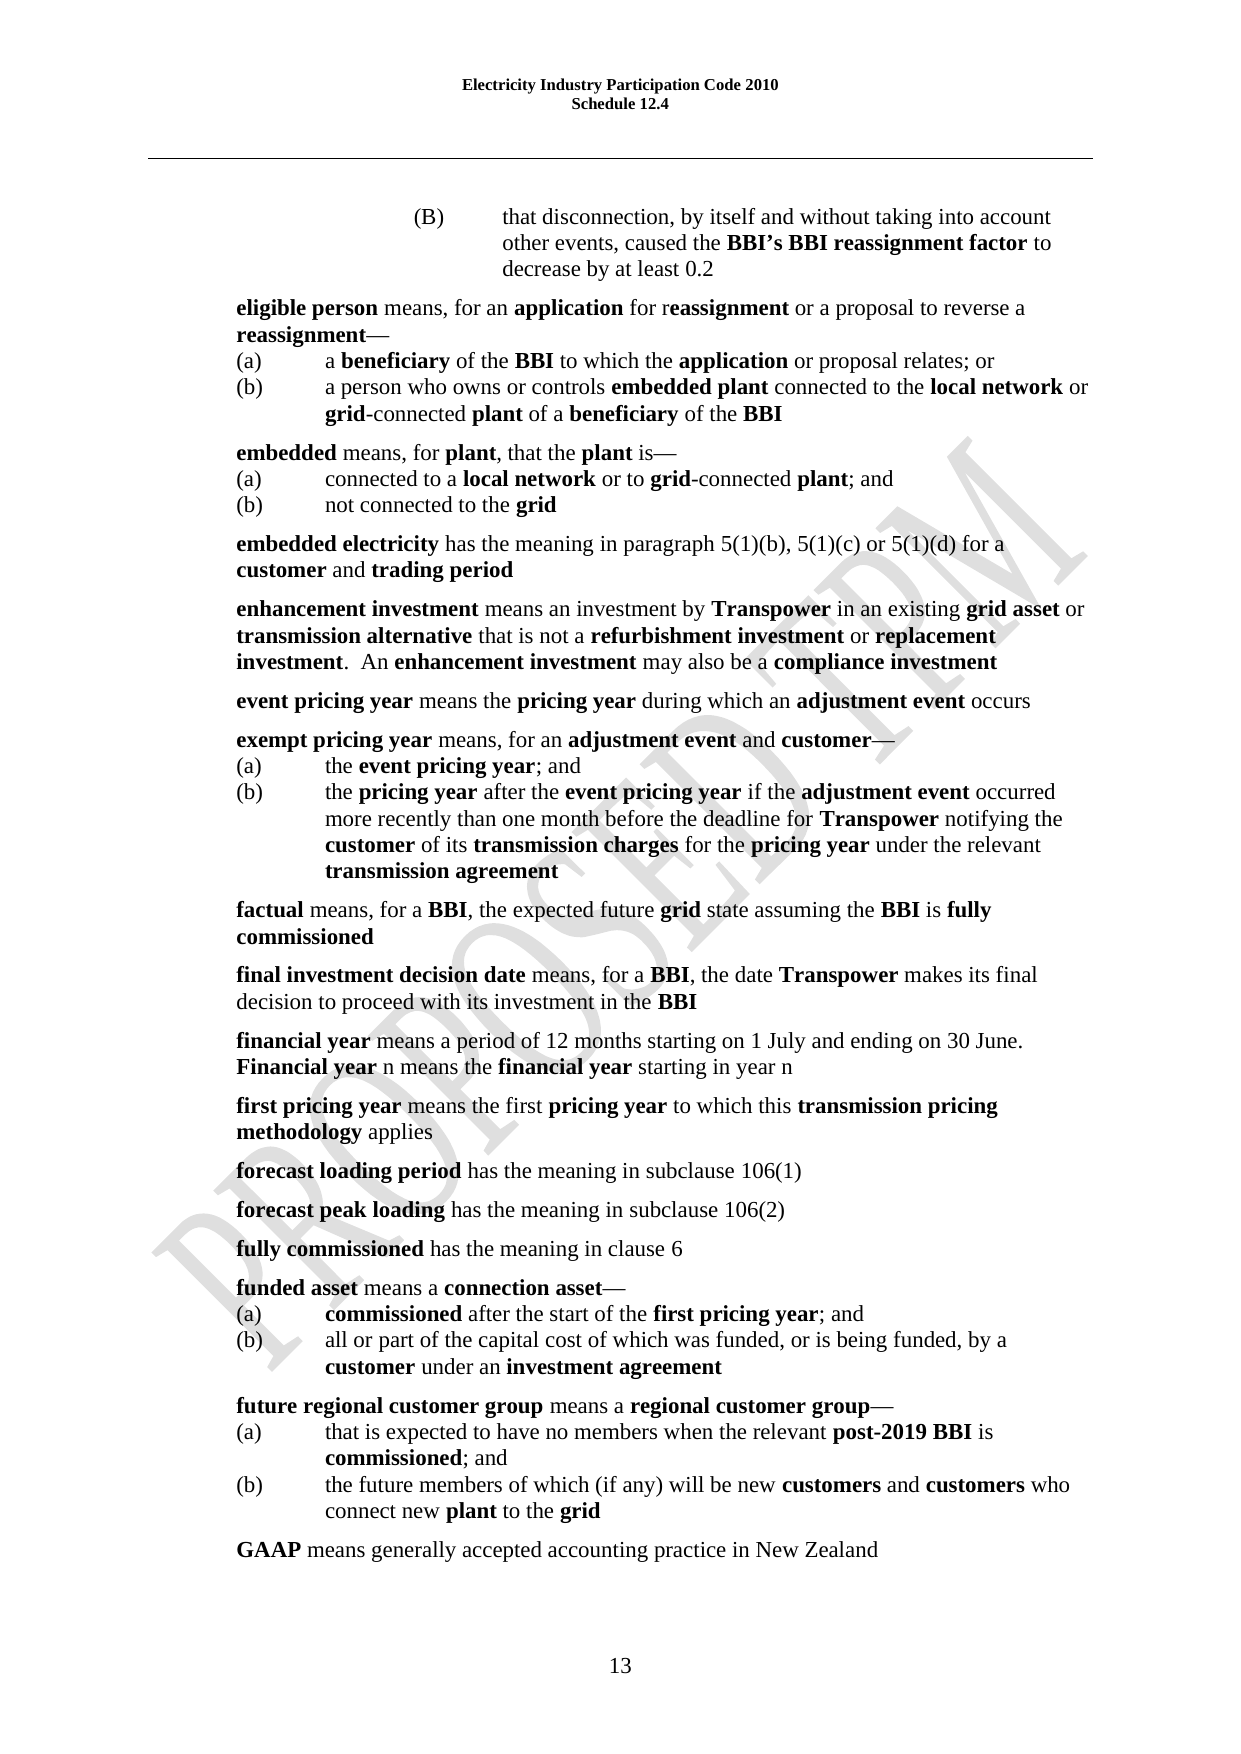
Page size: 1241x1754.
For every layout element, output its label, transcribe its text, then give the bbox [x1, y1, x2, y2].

subtitle the pricing year after the event pricing year if the adjustment event occurred more recently than one month before the deadline for Transpower notifying the customer of its transmission charges for the pricing year under the relevant transmission agreement [236, 778, 1093, 884]
text event pricing year means the pricing year during which an adjustment event occurs [236, 687, 1093, 713]
text first pricing year means the first pricing year to which this transmission pricing methodology applies [236, 1092, 1093, 1145]
text GAAP means generally accepted accounting practice in New Zealand [236, 1536, 1093, 1562]
subtitle the future members of which (if any) will be new customers and customers who connect new plant to the grid [236, 1471, 1093, 1523]
text funded asset means a connection asset— [236, 1274, 1093, 1300]
subtitle that is expected to have no members when the relevant post-2019 BBI is commissioned; and [236, 1418, 1093, 1471]
text eligible person means, for an application for reassignment or a proposal to reverse a reassignment— [236, 294, 1093, 347]
text embedded means, for plant, that the plant is— [236, 438, 1093, 465]
text embedded electricity has the meaning in paragraph 5(1)(b), 5(1)(c) or 5(1)(d) for a customer and trading period [236, 530, 1093, 583]
text enhancement investment means an investment by Transpower in an existing grid asset or transmission alternative that is not a refurbishment investment or replacement investment. An enhancement investment may also be a compliance investment [236, 595, 1093, 674]
subtitle commissioned after the start of the first pricing year; and [236, 1300, 1093, 1326]
text financial year means a period of 12 months starting on 1 July and ending on 30 June. Financial year n means the financial year starting in year n [236, 1027, 1093, 1079]
subtitle that disconnection, by itself and without taking into account other events, caused the BBI’s BBI reassignment factor to decrease by at least 0.2 [413, 203, 1093, 282]
subtitle the event pricing year; and [236, 752, 1093, 778]
subtitle a beneficiary of the BBI to which the application or proposal relates; or [236, 347, 1093, 373]
subtitle connected to a local network or to grid-connected plant; and [236, 465, 1093, 491]
subtitle a person who owns or controls embedded plant connected to the local network or grid-connected plant of a beneficiary of the BBI [236, 373, 1093, 426]
subtitle all or part of the capital cost of which was funded, or is being funded, by a customer under an investment agreement [236, 1326, 1093, 1379]
text factual means, for a BBI, the expected future grid state assuming the BBI is fully commissioned [236, 896, 1093, 949]
text forecast loading period has the meaning in subclause 106(1) [236, 1157, 1093, 1183]
text fully commissioned has the meaning in clause 6 [236, 1235, 1093, 1261]
text exempt pricing year means, for an adjustment event and customer— [236, 726, 1093, 752]
text forecast peak loading has the meaning in subclause 106(2) [236, 1196, 1093, 1222]
text final investment decision date means, for a BBI, the date Transpower makes its final decision to proceed with its investment in the BBI [236, 962, 1093, 1014]
subtitle not connected to the grid [236, 491, 1093, 518]
text future regional customer group means a regional customer group— [236, 1392, 1093, 1418]
